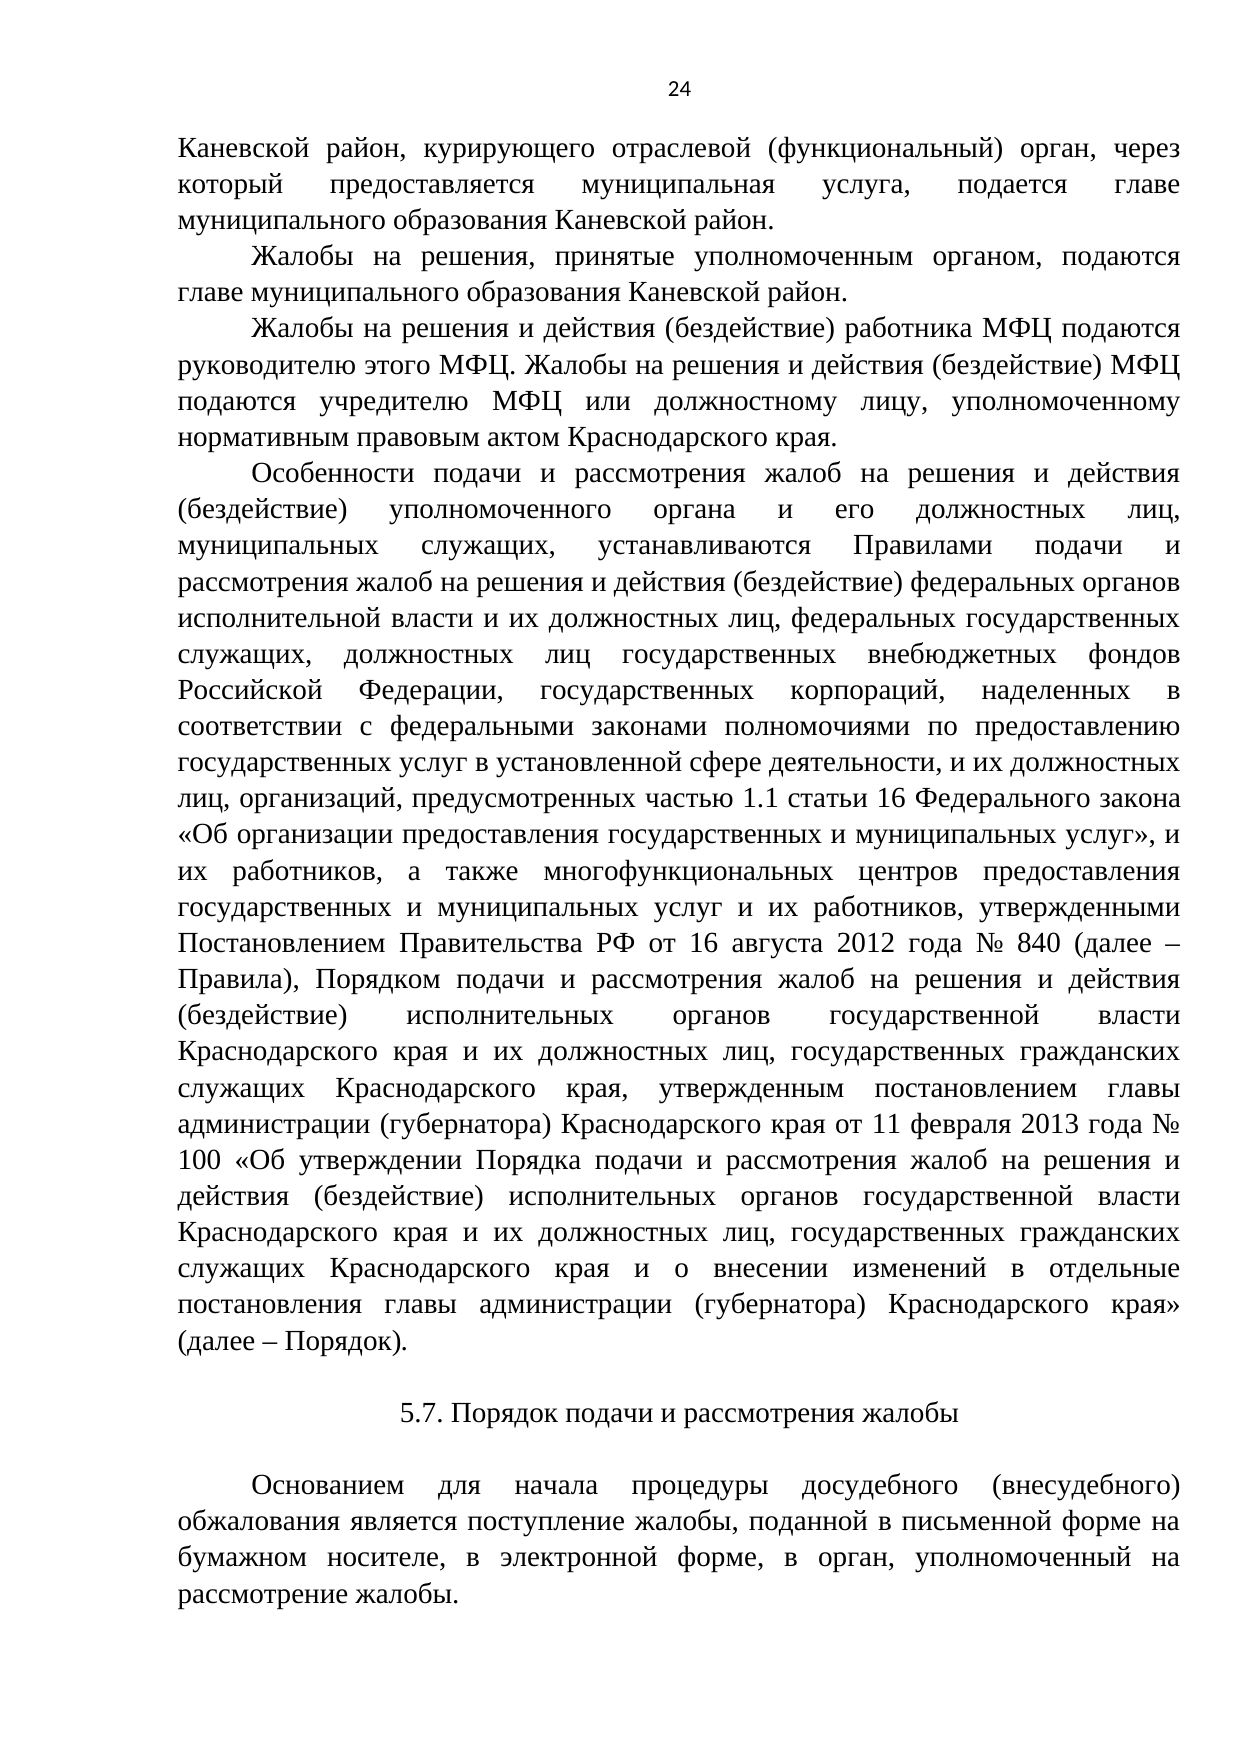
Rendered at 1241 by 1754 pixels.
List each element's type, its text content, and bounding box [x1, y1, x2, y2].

text 5.7. Порядок подачи и рассмотрения жалобы [177, 1395, 1181, 1428]
text Основанием для начала процедуры досудебного (внесудебного) обжалования является поступление жалобы, поданной в письменной форме на бумажном носителе, в электронной форме, в орган, уполномоченный на рассмотрение жалобы. [177, 1467, 1181, 1609]
text Жалобы на решения и действия (бездействие) работника МФЦ подаются руководителю этого МФЦ. Жалобы на решения и действия (бездействие) МФЦ подаются учредителю МФЦ или должностному лицу, уполномоченному нормативным правовым актом Краснодарского края. [177, 311, 1181, 453]
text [177, 130, 1181, 236]
text Жалобы на решения, принятые уполномоченным органом, подаются главе муниципального образования Каневской район. [177, 238, 1181, 308]
text Особенности подачи и рассмотрения жалоб на решения и действия (бездействие) уполномоченного органа и его должностных лиц, муниципальных служащих, устанавливаются Правилами подачи и рассмотрения жалоб на решения и действия (бездействие) федеральных органов исполнительной власти и их должностных лиц, федеральных государственных служащих, должностных лиц государственных внебюджетных фондов Российской Федерации, государственных корпораций, наделенных в соответствии с федеральными законами полномочиями по предоставлению государственных услуг в установленной сфере деятельности, и их должностных лиц, организаций, предусмотренных частью 1.1 статьи 16 Федерального закона «Об организации предоставления государственных и муниципальных услуг», и их работников, а также многофункциональных центров предоставления государственных и муниципальных услуг и их работников, утвержденными Постановлением Правительства РФ от 16 августа 2012 года № 840 (далее – Правила), Порядком подачи и рассмотрения жалоб на решения и действия (бездействие) исполнительных органов государственной власти Краснодарского края и их должностных лиц, государственных гражданских служащих Краснодарского края, утвержденным постановлением главы администрации (губернатора) Краснодарского края от 11 февраля 2013 года № 100 «Об утверждении Порядка подачи и рассмотрения жалоб на решения и действия (бездействие) исполнительных органов государственной власти Краснодарского края и их должностных лиц, государственных гражданских служащих Краснодарского края и о внесении изменений в отдельные постановления главы администрации (губернатора) Краснодарского края» (далее – Порядок). [177, 455, 1181, 1356]
